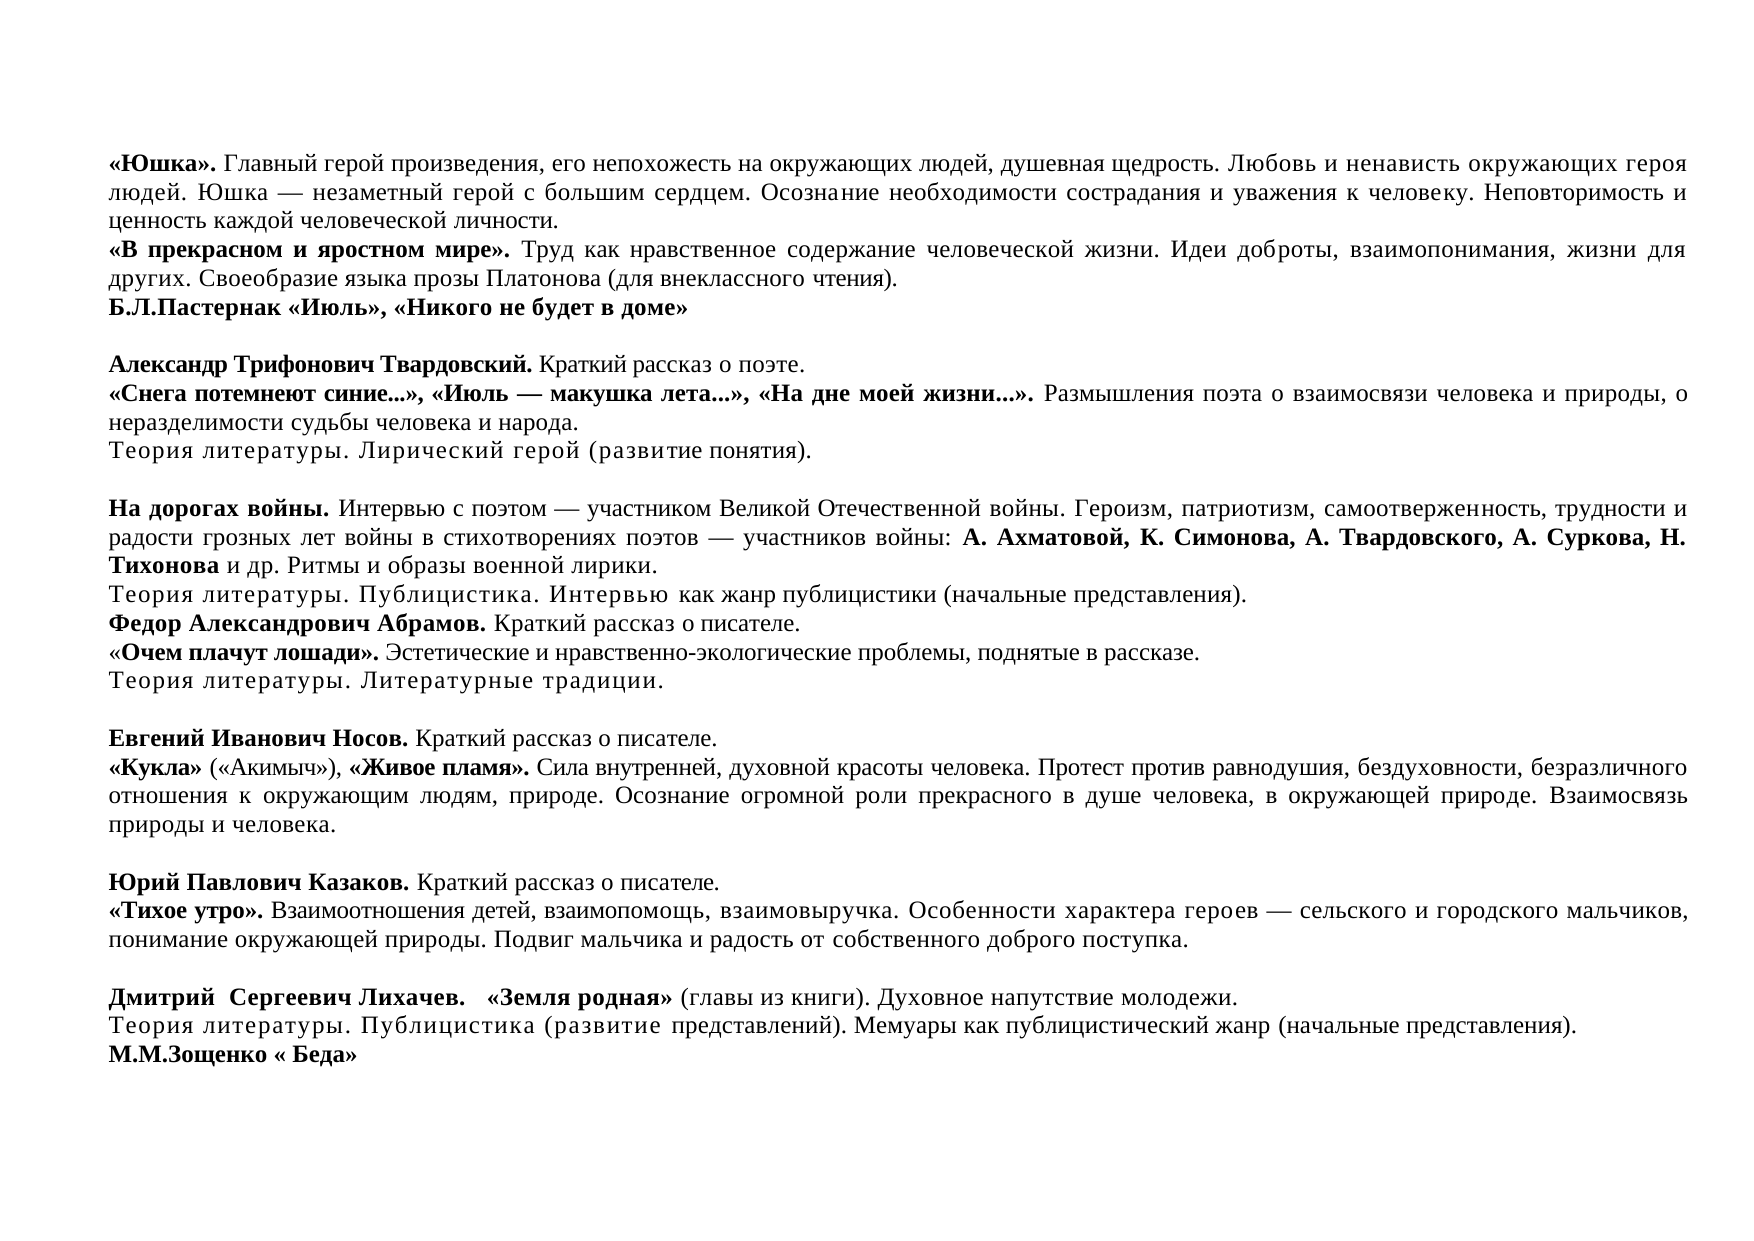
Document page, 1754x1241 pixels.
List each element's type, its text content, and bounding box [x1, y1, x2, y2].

text Теория литературы. Публицистика. Интервью как жанр публицистики (начальные представления). [108, 579, 1685, 608]
text «В прекрасном и яростном мире». Труд как нравственное содержание человеческой жизни. Идеи доброты, взаимопонимания, жизни для других. Своеобразие языка прозы Платонова (для внеклассного чтения). [108, 234, 1686, 292]
text М.М.Зощенко « Беда» [108, 1039, 1689, 1068]
text «Юшка». Главный герой произведения, его непохожесть на окружающих людей, душевная щедрость. Любовь и ненависть окружающих героя людей. Юшка — незаметный герой с большим сердцем. Осознание необходимости сострадания и уважения к человеку. Неповторимость и ценность каждой человеческой личности. [108, 148, 1687, 234]
text Теория литературы. Литературные традиции. [108, 665, 1689, 694]
text Дмитрий Сергеевич Лихачев. «Земля родная» (главы из книги). Духовное напутствие молодежи. [108, 982, 1689, 1010]
text Юрий Павлович Казаков. Краткий рассказ о писателе. [108, 867, 1687, 895]
text «Очем плачут лошади». Эстетические и нравственно-экологические проблемы, поднятые в рассказе. [108, 637, 1685, 665]
text Александр Трифонович Твардовский. Краткий рассказ о поэте. [108, 349, 1688, 378]
text «Тихое утро». Взаимоотношения детей, взаимопомощь, взаимовыручка. Особенности характера героев — сельского и городского мальчиков, понимание окружающей природы. Подвиг мальчика и радость от собственного доброго поступка. [108, 895, 1689, 953]
text Б.Л.Пастернак «Июль», «Никого не будет в доме» [108, 292, 1687, 320]
text Теория литературы. Публицистика (развитие представлений). Мемуары как публицистический жанр (начальные представления). [108, 1010, 1689, 1039]
text На дорогах войны. Интервью с поэтом — участником Великой Отечественной войны. Героизм, патриотизм, самоотверженность, трудности и радости грозных лет войны в стихотворениях поэтов — участников войны: А. Ахматовой, К. Симонова, А. Твардовского, А. Суркова, Н. Тихонова и др. Ритмы и образы военной лирики. [108, 493, 1687, 579]
text Евгений Иванович Носов. Краткий рассказ о писателе. [108, 723, 1687, 752]
text «Снега потемнеют синие...», «Июль — макушка лета...», «На дне моей жизни...». Размышления поэта о взаимосвязи человека и природы, о неразделимости судьбы человека и народа. [108, 378, 1689, 435]
text Федор Александрович Абрамов. Краткий рассказ о писателе. [108, 608, 1685, 637]
text «Кукла» («Акимыч»), «Живое пламя». Сила внутренней, духовной красоты человека. Протест против равнодушия, бездуховности, безразличного отношения к окружающим людям, природе. Осознание огромной роли прекрасного в душе человека, в окружающей природе. Взаимосвязь природы и человека. [108, 752, 1688, 838]
text Теория литературы. Лирический герой (развитие понятия). [108, 435, 1688, 464]
